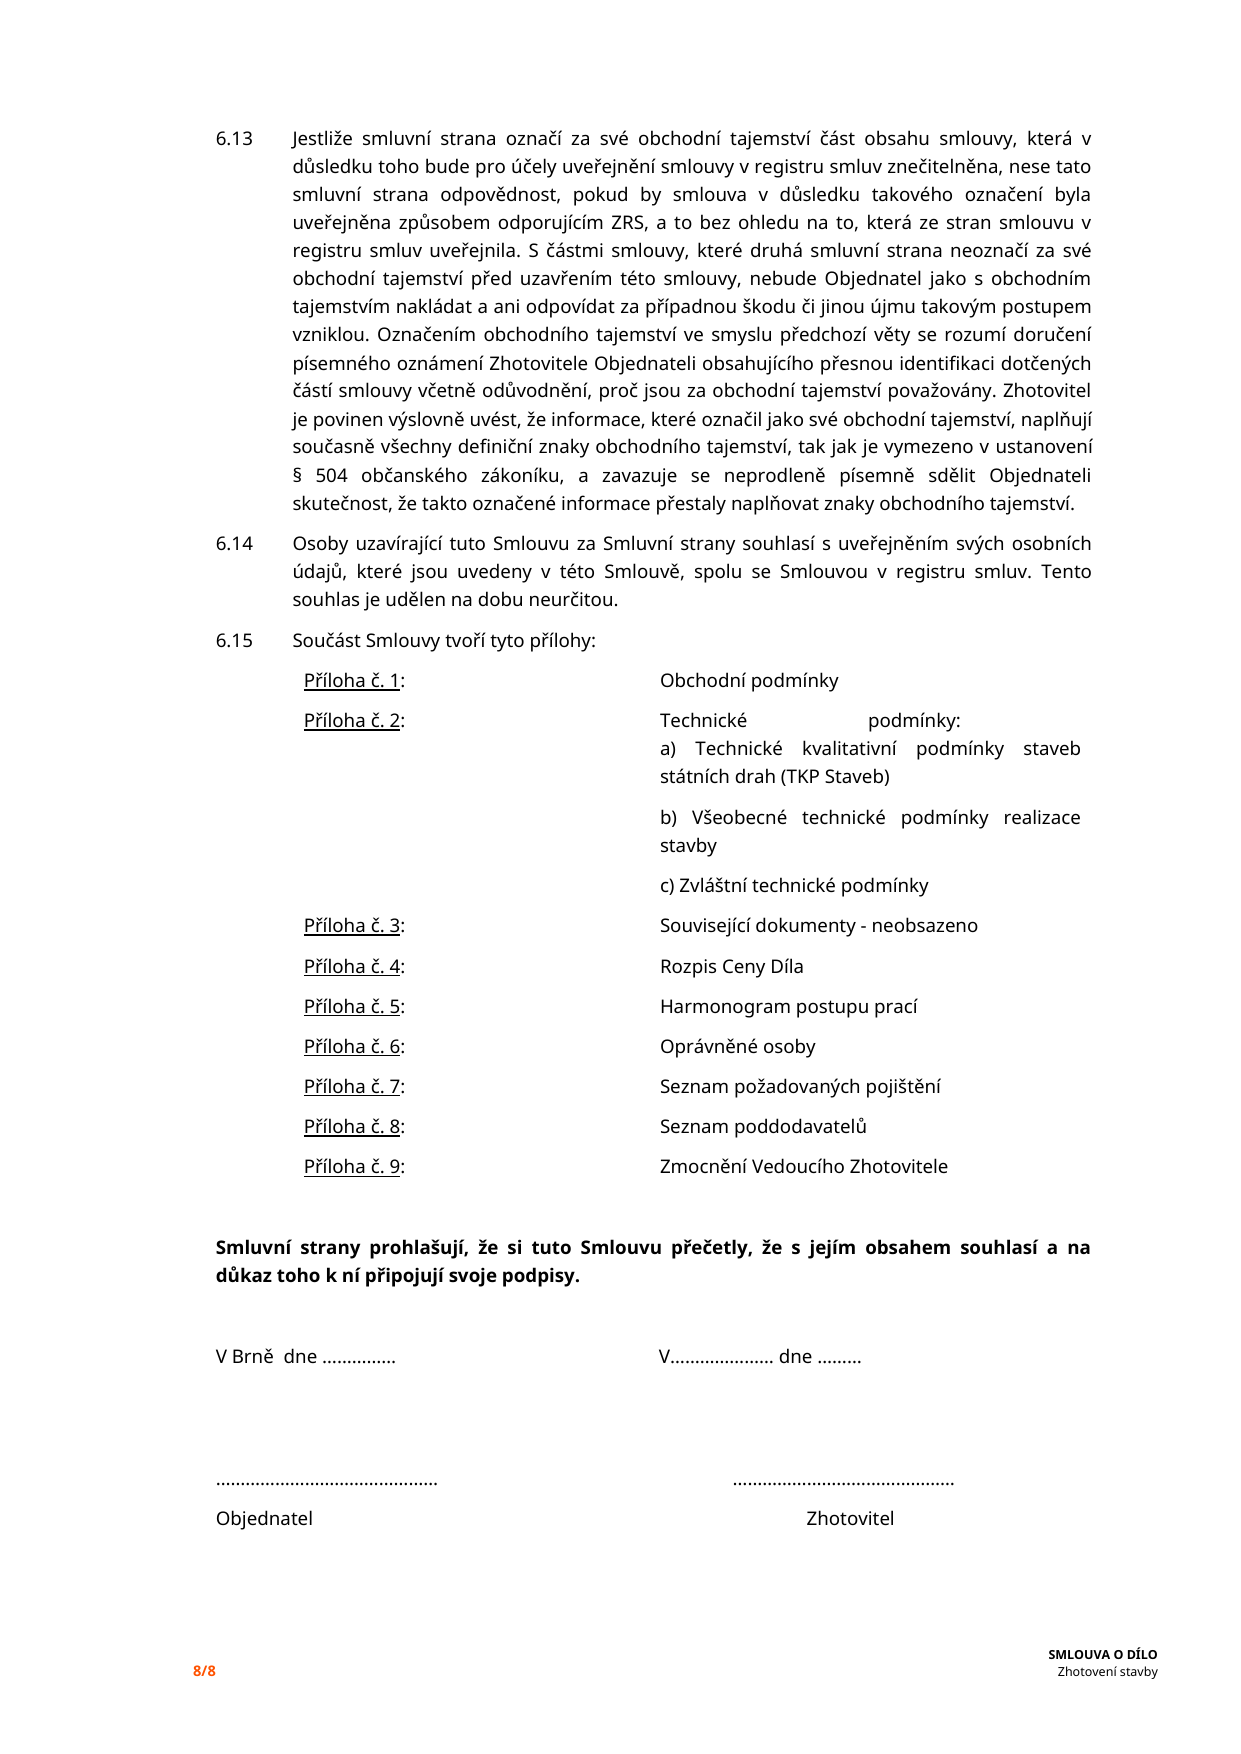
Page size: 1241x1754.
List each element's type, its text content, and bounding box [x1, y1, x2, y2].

table_cell Technické podmínky: a) Technické kvalitativní podmínky staveb státních drah (TKP Staveb) b) Všeobecné technické podmínky realizace stavby c) Zvláštní technické podmínky [572, 708, 1093, 913]
table_cell Příloha č. 8: Příloha č. 9: [216, 1113, 572, 1194]
table_cell Příloha č. 5: [216, 993, 572, 1033]
table_cell Příloha č. 4: [216, 953, 572, 993]
text Smluvní strany prohlašují, že si tuto Smlouvu přečetly, že s jejím obsahem souhlasí a na důkaz toho k ní připojují svoje podpisy. [216, 1234, 1093, 1288]
table_cell Příloha č. 7: [216, 1073, 572, 1113]
table_cell Oprávněné osoby [572, 1033, 1093, 1073]
table_cell Příloha č. 2: [216, 708, 572, 913]
text Jestliže smluvní strana označí za své obchodní tajemství část obsahu smlouvy, která v důsledku toho bude pro účely uveřejnění smlouvy v registru smluv znečitelněna, nese tato smluvní strana odpovědnost, pokud by smlouva v důsledku takového označení byla uveřejněna způsobem odporujícím ZRS, a to bez ohledu na to, která ze stran smlouvu v registru smluv uveřejnila. S částmi smlouvy, které druhá smluvní strana neoznačí za své obchodní tajemství před uzavřením této smlouvy, nebude Objednatel jako s obchodním tajemstvím nakládat a ani odpovídat za případnou škodu či jinou újmu takovým postupem vzniklou. Označením obchodního tajemství ve smyslu předchozí věty se rozumí doručení písemného oznámení Zhotovitele Objednateli obsahujícího přesnou identifikaci dotčených částí smlouvy včetně odůvodnění, proč jsou za obchodní tajemství považovány. Zhotovitel je povinen výslovně uvést, že informace, které označil jako své obchodní tajemství, naplňují současně všechny definiční znaky obchodního tajemství, tak jak je vymezeno v ustanovení § 504 občanského zákoníku, a zavazuje se neprodleně písemně sdělit Objednateli skutečnost, že takto označené informace přestaly naplňovat znaky obchodního tajemství. [216, 126, 1093, 515]
table_cell Seznam poddodavatelů Zmocnění Vedoucího Zhotovitele [572, 1113, 1093, 1194]
text V Brně dne …………… V………………… dne ……… [216, 1343, 1093, 1369]
table_cell Harmonogram postupu prací [572, 993, 1093, 1033]
table_header Příloha č. 1: [216, 668, 572, 708]
table_cell Příloha č. 3: [216, 913, 572, 953]
table_cell Související dokumenty - neobsazeno [572, 913, 1093, 953]
table_cell Příloha č. 6: [216, 1033, 572, 1073]
table_cell Seznam požadovaných pojištění [572, 1073, 1093, 1113]
text Objednatel Zhotovitel [216, 1506, 1093, 1531]
text Součást Smlouvy tvoří tyto přílohy: [216, 627, 1093, 652]
text ……………………………………… ……………………………………… [216, 1465, 1093, 1491]
table_cell Rozpis Ceny Díla [572, 953, 1093, 993]
text Osoby uzavírající tuto Smlouvu za Smluvní strany souhlasí s uveřejněním svých osobních údajů, které jsou uvedeny v této Smlouvě, spolu se Smlouvou v registru smluv. Tento souhlas je udělen na dobu neurčitou. [216, 530, 1093, 612]
table_header Obchodní podmínky [572, 668, 1093, 708]
